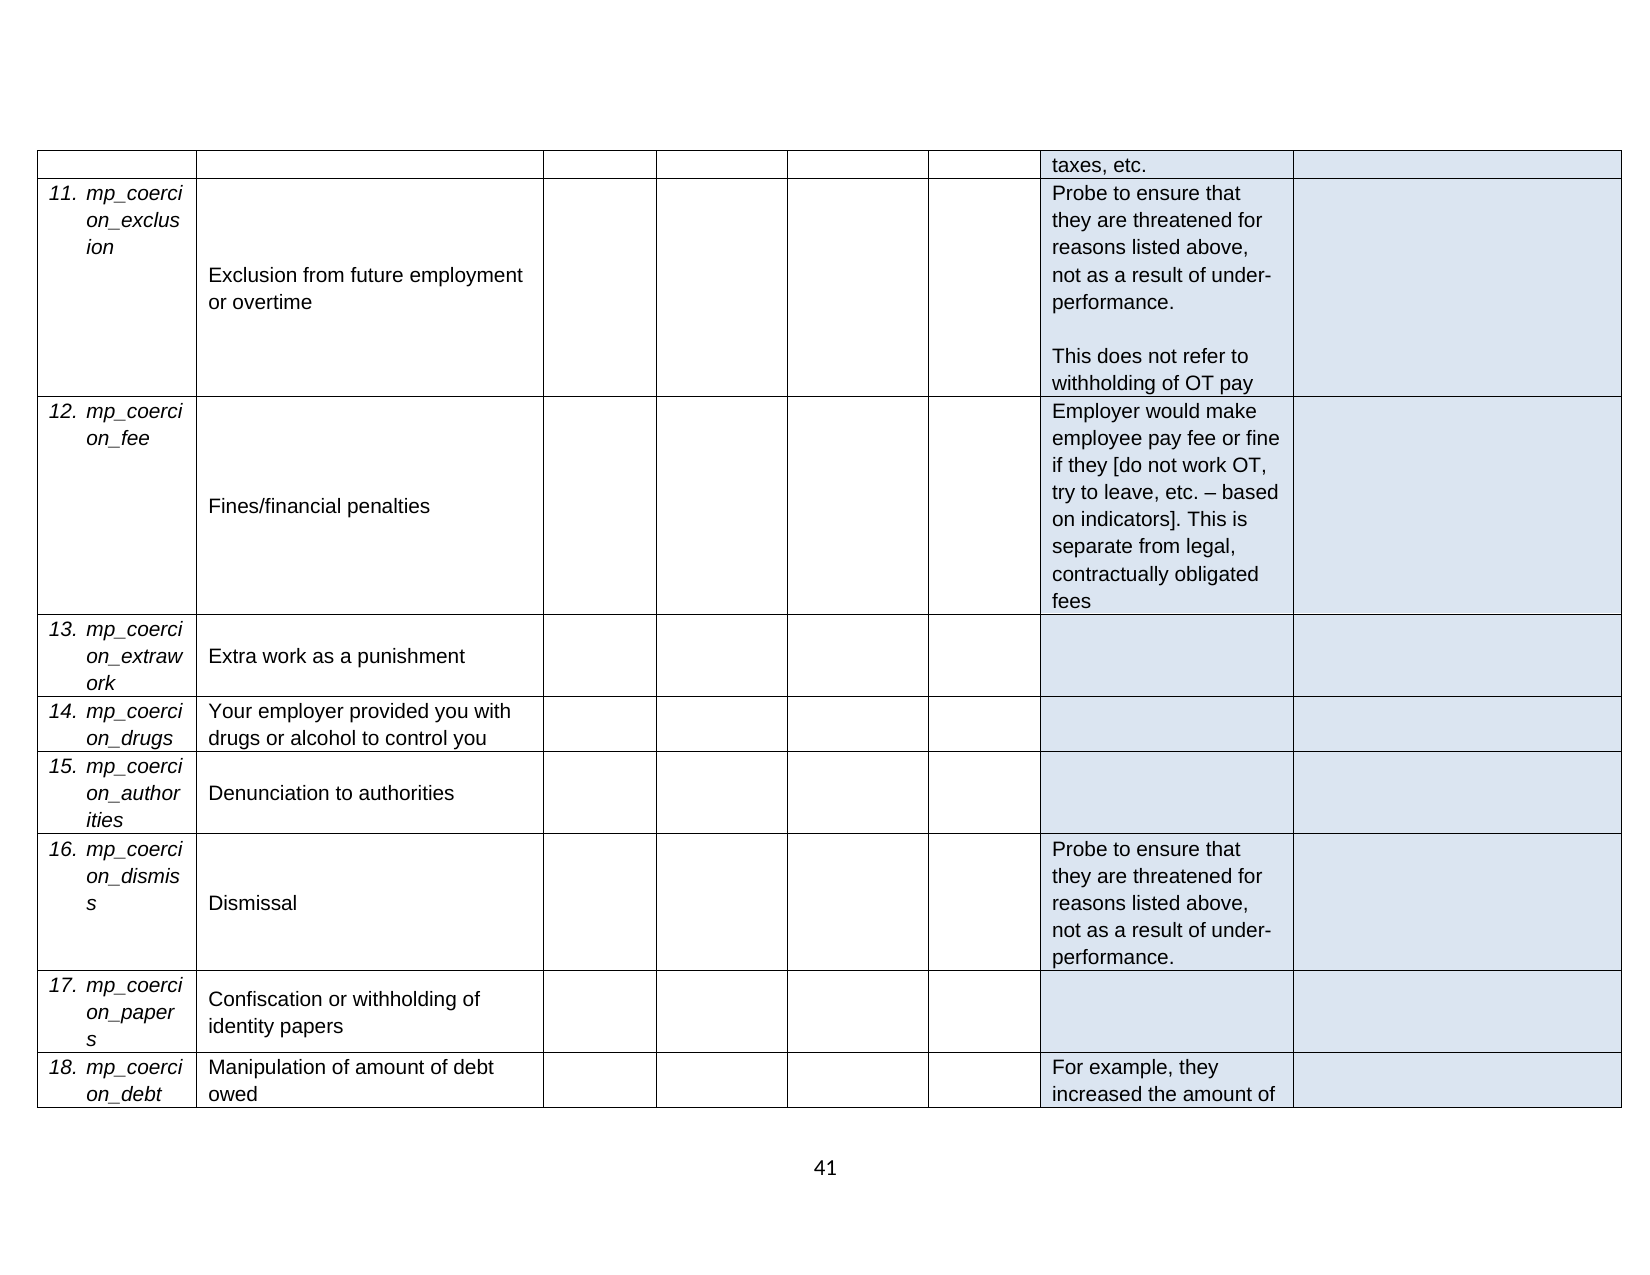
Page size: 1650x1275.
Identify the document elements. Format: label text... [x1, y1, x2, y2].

table_cell [657, 752, 787, 833]
table_cell [657, 615, 787, 696]
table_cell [1041, 151, 1293, 178]
table_cell [929, 971, 1040, 1052]
table_cell [1294, 834, 1621, 970]
table_cell Denunciation to authorities [197, 752, 543, 833]
table_cell [657, 1053, 787, 1107]
table_cell [929, 397, 1040, 613]
table_cell [657, 971, 787, 1052]
table_cell Your employer provided you with drugs or alcohol to control you [197, 697, 543, 751]
table_cell [544, 752, 656, 833]
table_cell mp_coercion_papers [38, 971, 196, 1052]
table_cell [544, 971, 656, 1052]
table_cell [1294, 179, 1621, 396]
table_cell [1294, 151, 1621, 178]
table_cell [1041, 697, 1293, 751]
table_cell [1041, 615, 1293, 696]
table_cell [929, 615, 1040, 696]
table_cell [1294, 971, 1621, 1052]
table_cell Employer would make employee pay fee or fine if they [do not work OT, try to leave, etc. – based on indicators]. This is separate from legal, contractually obligated fees [1041, 397, 1293, 613]
table_cell [1041, 971, 1293, 1052]
table_cell [544, 615, 656, 696]
table_cell mp_coercion_drugs [38, 697, 196, 751]
table_cell mp_coercion_authorities [38, 752, 196, 833]
table_cell [1294, 752, 1621, 833]
table_cell [929, 697, 1040, 751]
table_cell [929, 834, 1040, 970]
table_cell Probe to ensure that they are threatened for reasons listed above, not as a result of under-performance. [1041, 834, 1293, 970]
table_cell Exclusion from future employment or overtime [197, 179, 543, 396]
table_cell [197, 1053, 543, 1107]
table_cell [657, 179, 787, 396]
table_cell [1294, 697, 1621, 751]
table_cell [929, 752, 1040, 833]
table_cell [788, 151, 928, 178]
table_cell [788, 1053, 928, 1107]
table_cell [197, 151, 543, 178]
table_cell Probe to ensure that they are threatened for reasons listed above, not as a result of under-performance. This does not refer to withholding of OT pay [1041, 179, 1293, 396]
table_cell Dismissal [197, 834, 543, 970]
table_cell [788, 615, 928, 696]
table_cell [788, 179, 928, 396]
table_cell [544, 151, 656, 178]
table_cell [544, 834, 656, 970]
table_cell mp_coercion_debt [38, 1053, 196, 1107]
table_cell [1294, 397, 1621, 613]
table_cell [929, 179, 1040, 396]
table_cell [788, 752, 928, 833]
table_cell [657, 697, 787, 751]
table_cell [657, 834, 787, 970]
table_cell Fines/financial penalties [197, 397, 543, 613]
table_cell [657, 151, 787, 178]
table_cell mp_coercion_exclusion [38, 179, 196, 396]
table_cell [1294, 615, 1621, 696]
table_cell mp_coercion_dismiss [38, 834, 196, 970]
table_cell mp_coercion_extrawork [38, 615, 196, 696]
table_cell Extra work as a punishment [197, 615, 543, 696]
table_cell mp_coercion_fee [38, 397, 196, 613]
table_cell [788, 971, 928, 1052]
table_cell [929, 151, 1040, 178]
table_cell [544, 397, 656, 613]
table_cell [544, 179, 656, 396]
table_cell [1294, 1053, 1621, 1107]
table_cell [544, 1053, 656, 1107]
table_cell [38, 151, 196, 178]
table_cell [1041, 752, 1293, 833]
table_cell Confiscation or withholding of identity papers [197, 971, 543, 1052]
table_cell [788, 697, 928, 751]
table_cell [788, 397, 928, 613]
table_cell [1041, 1053, 1293, 1107]
table_cell [788, 834, 928, 970]
table_cell [657, 397, 787, 613]
table_cell [929, 1053, 1040, 1107]
table_cell [544, 697, 656, 751]
